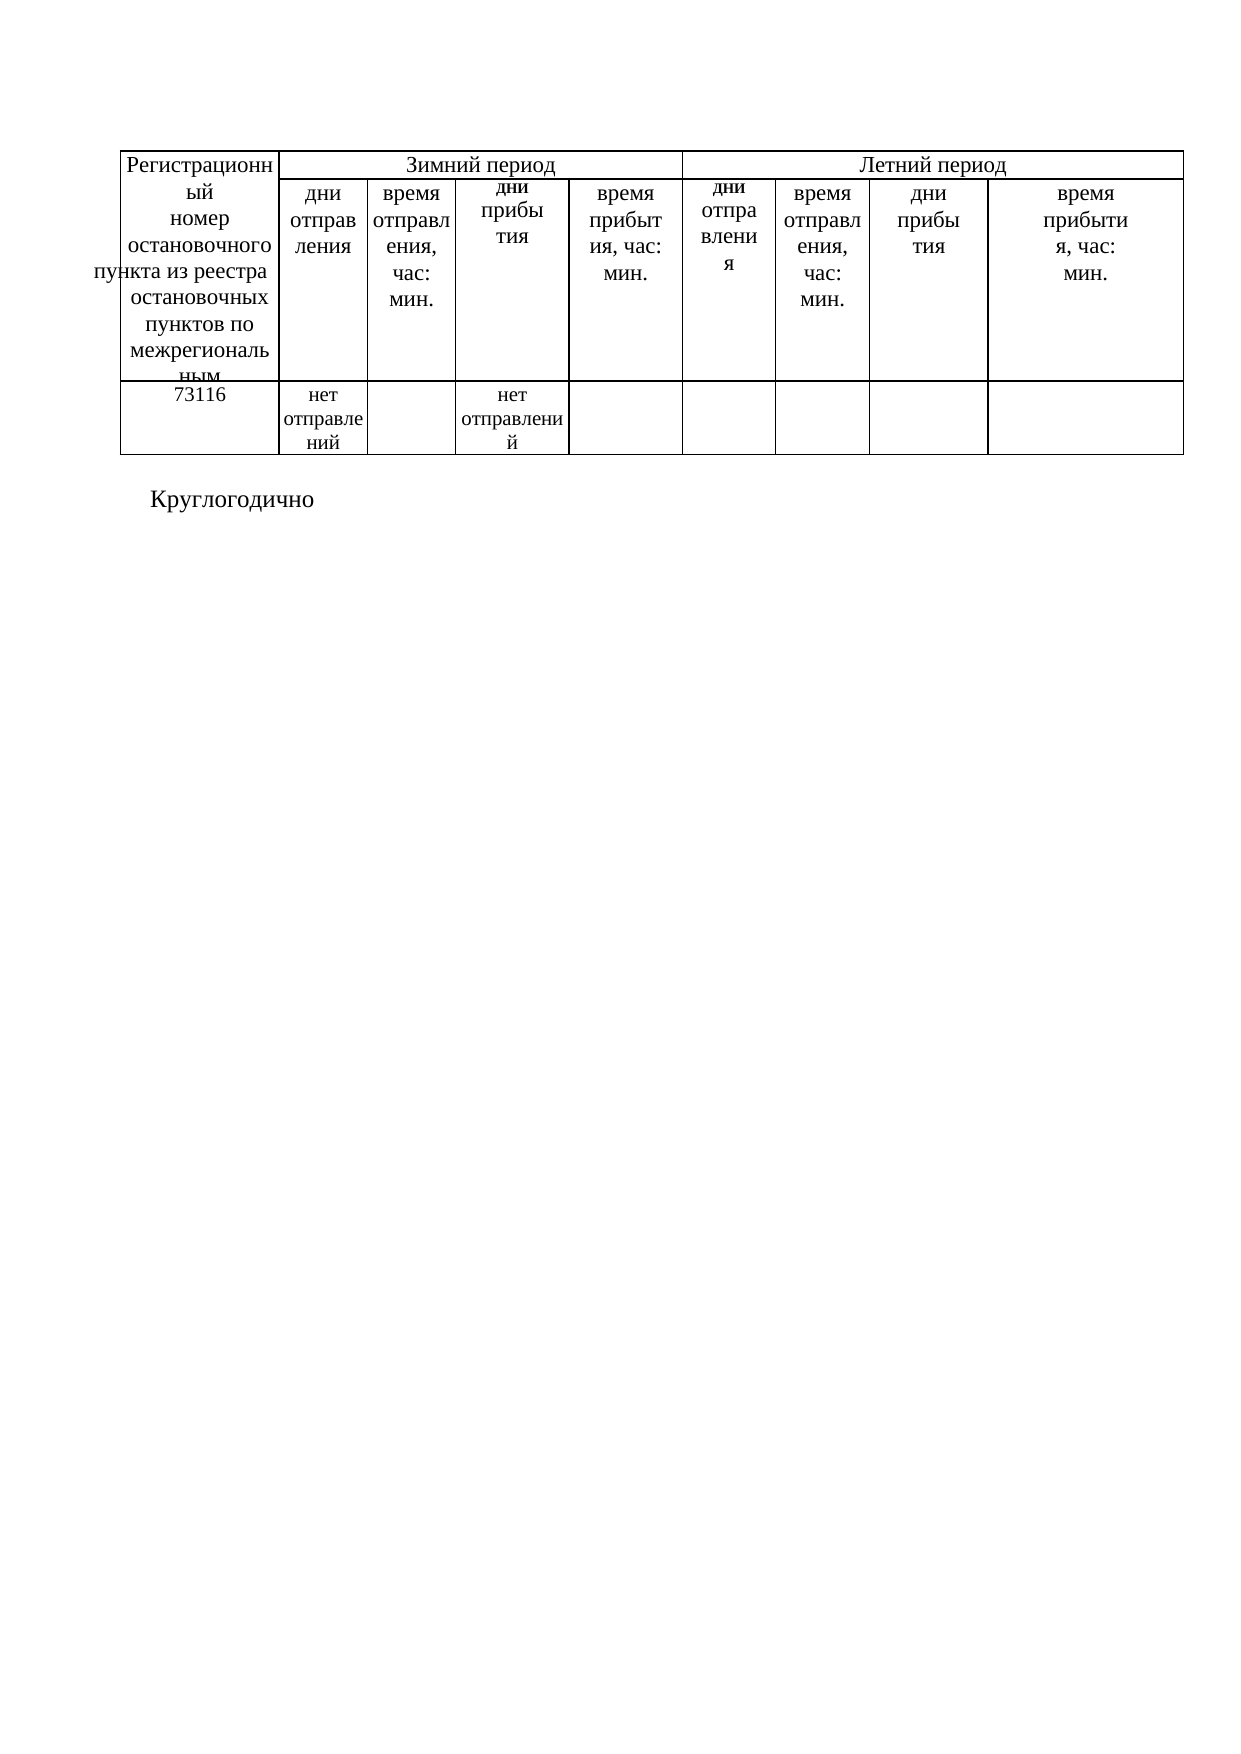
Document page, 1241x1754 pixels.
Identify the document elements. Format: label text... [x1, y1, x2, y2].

table_cell нет отправлений [456, 382, 568, 454]
table_cell ДНИ отпра влени я [683, 180, 775, 380]
text Круглогодично [150, 484, 1090, 513]
table_cell [683, 382, 775, 454]
table_header Летний период [683, 152, 1183, 178]
table_cell дни прибы тия [870, 180, 987, 380]
table_cell [870, 382, 987, 454]
table_cell 73116 [121, 382, 278, 454]
table_header Зимний период [280, 152, 682, 178]
table_cell [989, 382, 1183, 454]
table_cell [776, 382, 869, 454]
table_cell время прибыти я, час: мин. [989, 180, 1183, 380]
table_cell ДНИ прибы тия [456, 180, 568, 380]
table_cell дни отправ ления [280, 180, 367, 380]
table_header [121, 152, 278, 380]
table_cell время отправл ения, час: мин. [368, 180, 455, 380]
table_cell [570, 382, 682, 454]
table_cell время прибыт ия, час: мин. [570, 180, 682, 380]
table_cell нет отправлений [280, 382, 367, 454]
table_cell время отправл ения, час: мин. [776, 180, 869, 380]
table_cell [368, 382, 455, 454]
